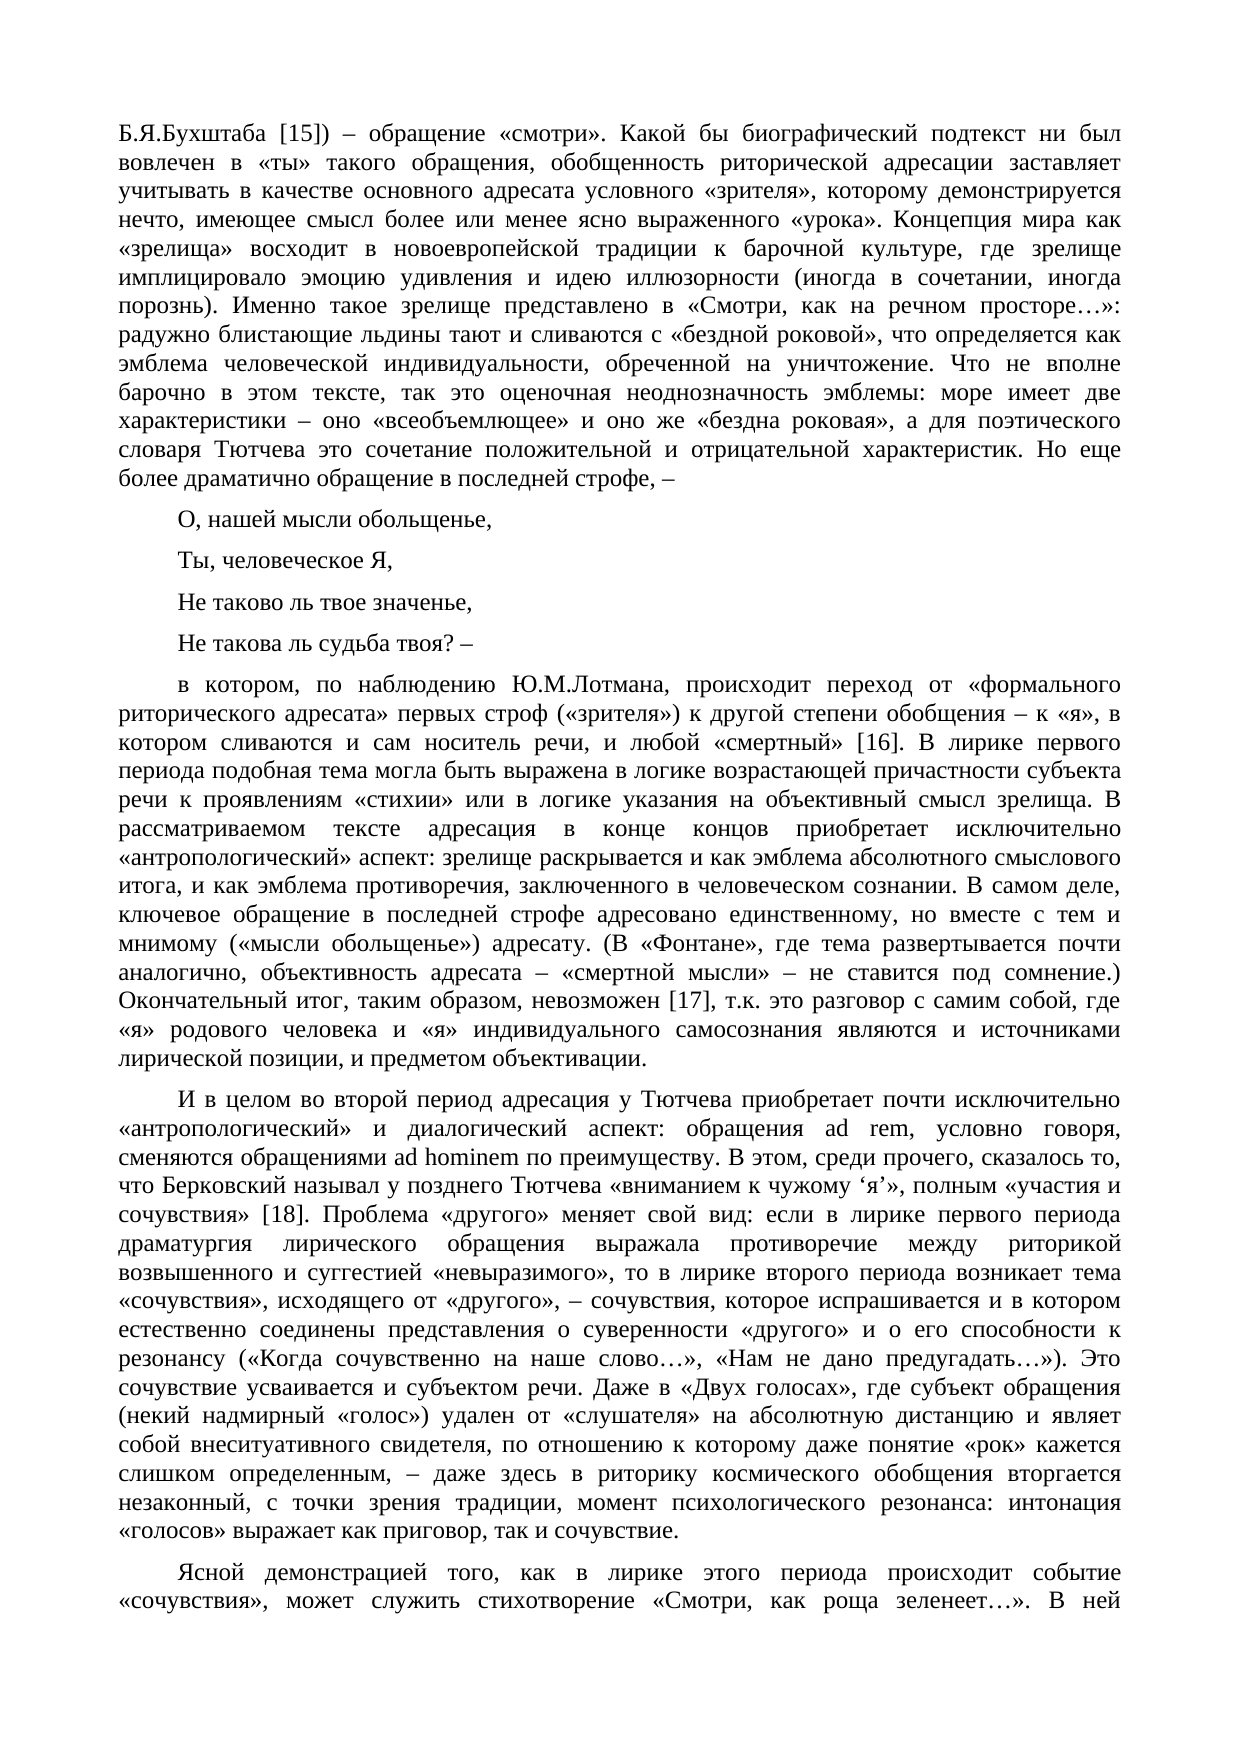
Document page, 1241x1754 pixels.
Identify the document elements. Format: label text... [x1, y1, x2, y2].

text О, нашей мысли обольщенье, [118, 504, 1122, 533]
text И в целом во второй период адресация у Тютчева приобретает почти исключительно «антропологический» и диалогический аспект: обращения ad rem, условно говоря, сменяются обращениями ad hominem по преимуществу. В этом, среди прочего, сказалось то, что Берковский называл у позднего Тютчева «вниманием к чужому ‘я’», полным «участия и сочувствия» [18]. Проблема «другого» меняет свой вид: если в лирике первого периода драматургия лирического обращения выражала противоречие между риторикой возвышенного и суггестией «невыразимого», то в лирике второго периода возникает тема «сочувствия», исходящего от «другого», – сочувствия, которое испрашивается и в котором естественно соединены представления о суверенности «другого» и о его способности к резонансу («Когда сочувственно на наше слово…», «Нам не дано предугадать…»). Это сочувствие усваивается и субъектом речи. Даже в «Двух голосах», где субъект обращения (некий надмирный «голос») удален от «слушателя» на абсолютную дистанцию и являет собой внеситуативного свидетеля, по отношению к которому даже понятие «рок» кажется слишком определенным, – даже здесь в риторику космического обобщения вторгается незаконный, с точки зрения традиции, момент психологического резонанса: интонация «голосов» выражает как приговор, так и сочувствие. [118, 1084, 1122, 1544]
text Ты, человеческое Я, [118, 546, 1122, 574]
text в котором, по наблюдению Ю.М.Лотмана, происходит переход от «формального риторического адресата» первых строф («зрителя») к другой степени обобщения – к «я», в котором сливаются и сам носитель речи, и любой «смертный» [16]. В лирике первого периода подобная тема могла быть выражена в логике возрастающей причастности субъекта речи к проявлениям «стихии» или в логике указания на объективный смысл зрелища. В рассматриваемом тексте адресация в конце концов приобретает исключительно «антропологический» аспект: зрелище раскрывается и как эмблема абсолютного смыслового итога, и как эмблема противоречия, заключенного в человеческом сознании. В самом деле, ключевое обращение в последней строфе адресовано единственному, но вместе с тем и мнимому («мысли обольщенье») адресату. (В «Фонтане», где тема развертывается почти аналогично, объективность адресата – «смертной мысли» – не ставится под сомнение.) Окончательный итог, таким образом, невозможен [17], т.к. это разговор с самим собой, где «я» родового человека и «я» индивидуального самосознания являются и источниками лирической позиции, и предметом объективации. [118, 669, 1122, 1072]
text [118, 118, 1122, 492]
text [118, 1557, 1122, 1614]
text Не такова ль судьба твоя? – [118, 628, 1122, 657]
text Не таково ль твое значенье, [118, 587, 1122, 616]
